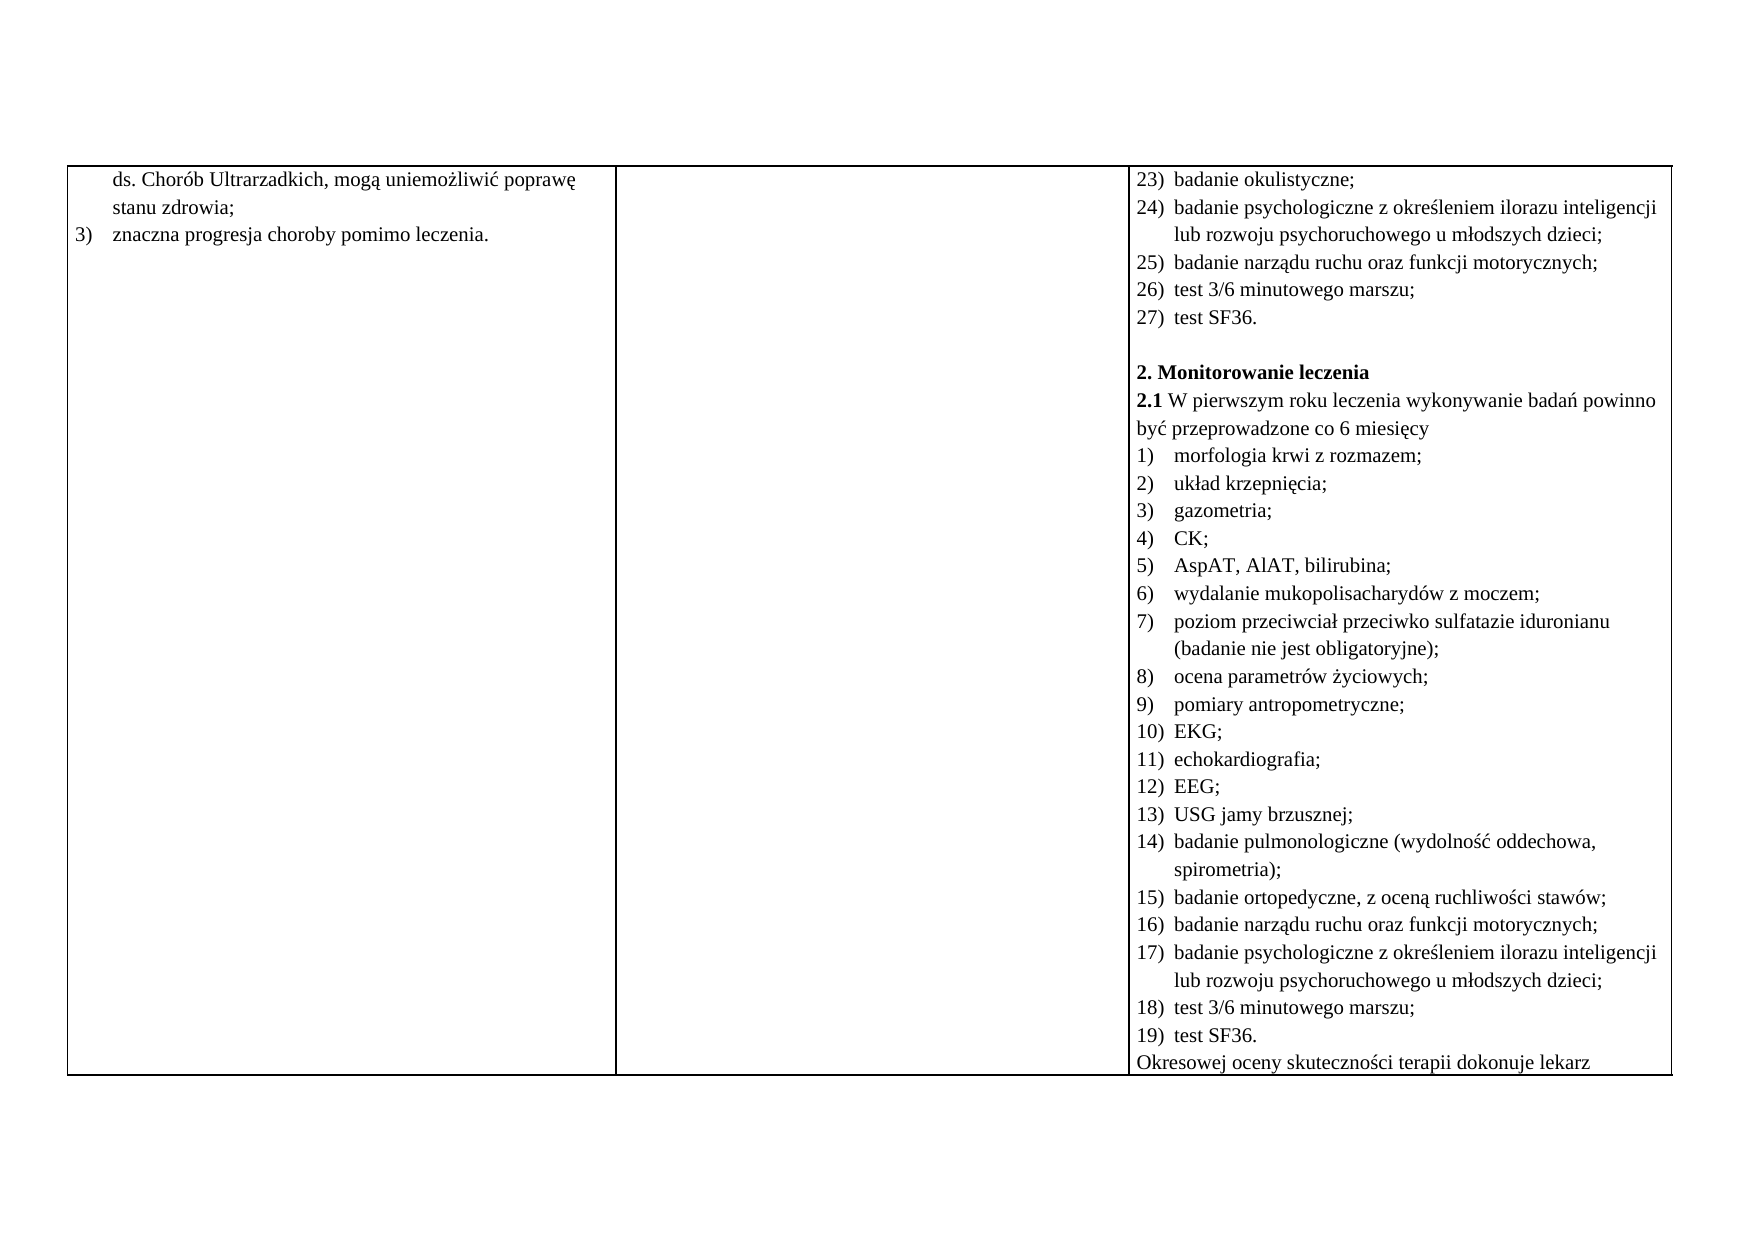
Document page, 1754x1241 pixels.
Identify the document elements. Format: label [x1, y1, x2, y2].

table_cell [68, 167, 615, 1074]
table_cell [1130, 167, 1671, 1074]
table_cell [617, 167, 1128, 1074]
